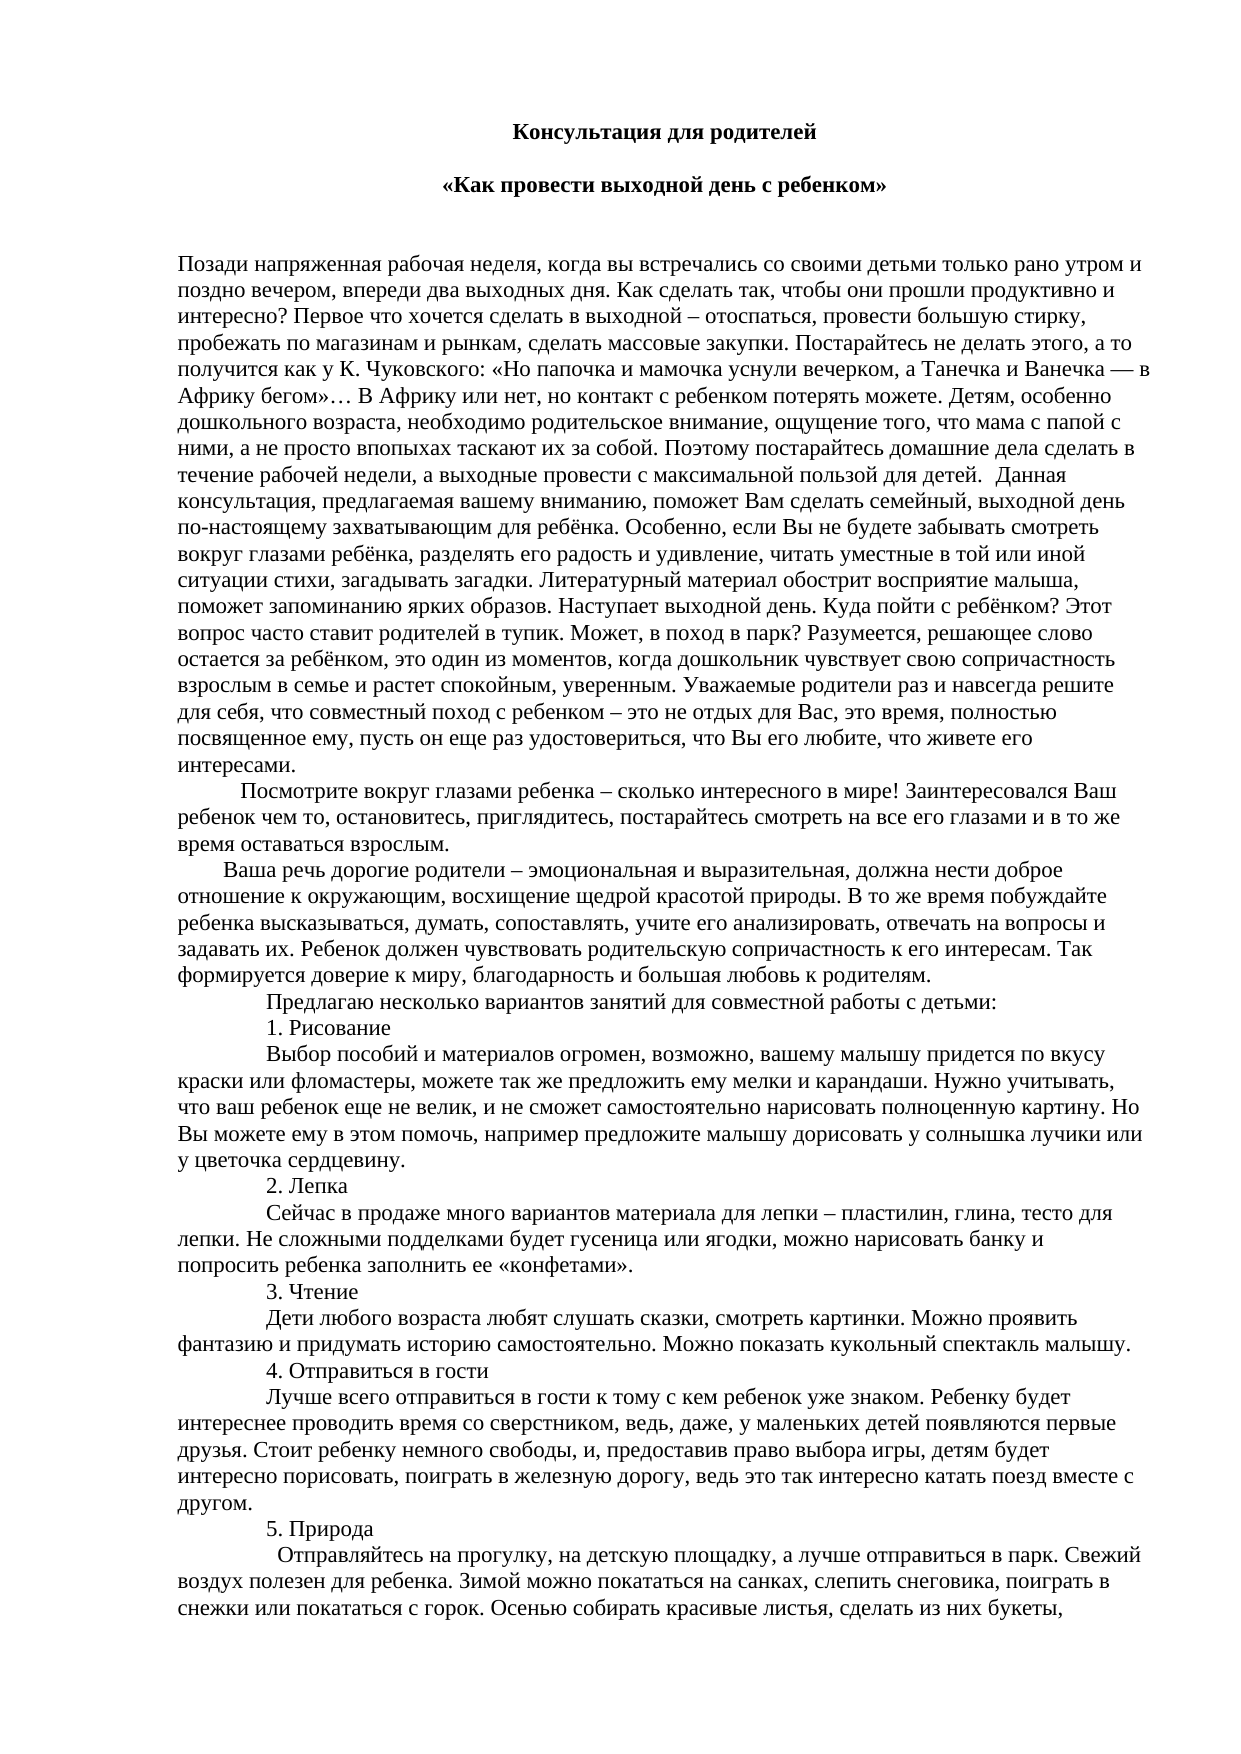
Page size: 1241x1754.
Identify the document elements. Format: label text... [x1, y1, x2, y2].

text Дети любого возраста любят слушать сказки, смотреть картинки. Можно проявить фантазию и придумать историю самостоятельно. Можно показать кукольный спектакль малышу. [177, 1304, 1152, 1357]
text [177, 1541, 1152, 1620]
text Сейчас в продаже много вариантов материала для лепки – пластилин, глина, тесто для лепки. Не сложными подделками будет гусеница или ягодки, можно нарисовать банку и попросить ребенка заполнить ее «конфетами». [177, 1199, 1152, 1278]
text Консультация для родителей [177, 118, 1152, 144]
text 3. Чтение [177, 1278, 1152, 1304]
text 4. Отправиться в гости [177, 1357, 1152, 1383]
text Позади напряженная рабочая неделя, когда вы встречались со своими детьми только рано утром и поздно вечером, впереди два выходных дня. Как сделать так, чтобы они прошли продуктивно и интересно? Первое что хочется сделать в выходной – отоспаться, провести большую стирку, пробежать по магазинам и рынкам, сделать массовые закупки. Постарайтесь не делать этого, а то получится как у К. Чуковского: «Но папочка и мамочка уснули вечерком, а Танечка и Ванечка — в Африку бегом»… В Африку или нет, но контакт с ребенком потерять можете. Детям, особенно дошкольного возраста, необходимо родительское внимание, ощущение того, что мама с папой с ними, а не просто впопыхах таскают их за собой. Поэтому постарайтесь домашние дела сделать в течение рабочей недели, а выходные провести с максимальной пользой для детей. Данная консультация, предлагаемая вашему вниманию, поможет Вам сделать семейный, выходной день по-настоящему захватывающим для ребёнка. Особенно, если Вы не будете забывать смотреть вокруг глазами ребёнка, разделять его радость и удивление, читать уместные в той или иной ситуации стихи, загадывать загадки. Литературный материал обострит восприятие малыша, поможет запоминанию ярких образов. Наступает выходной день. Куда пойти с ребёнком? Этот вопрос часто ставит родителей в тупик. Может, в поход в парк? Разумеется, решающее слово остается за ребёнком, это один из моментов, когда дошкольник чувствует свою сопричастность взрослым в семье и растет спокойным, уверенным. Уважаемые родители раз и навсегда решите для себя, что совместный поход с ребенком – это не отдых для Вас, это время, полностью посвященное ему, пусть он еще раз удостовериться, что Вы его любите, что живете его интересами. Посмотрите вокруг глазами ребенка – сколько интересного в мире! Заинтересовался Ваш ребенок чем то, остановитесь, приглядитесь, постарайтесь смотреть на все его глазами и в то же время оставаться взрослым. Ваша речь дорогие родители – эмоциональная и выразительная, должна нести доброе отношение к окружающим, восхищение щедрой красотой природы. В то же время побуждайте ребенка высказываться, думать, сопоставлять, учите его анализировать, отвечать на вопросы и задавать их. Ребенок должен чувствовать родительскую сопричастность к его интересам. Так формируется доверие к миру, благодарность и большая любовь к родителям. [177, 250, 1152, 988]
text Лучше всего отправиться в гости к тому с кем ребенок уже знаком. Ребенку будет интереснее проводить время со сверстником, ведь, даже, у маленьких детей появляются первые друзья. Стоит ребенку немного свободы, и, предоставив право выбора игры, детям будет интересно порисовать, поиграть в железную дорогу, ведь это так интересно катать поезд вместе с другом. [177, 1383, 1152, 1515]
text 1. Рисование [177, 1014, 1152, 1041]
text Выбор пособий и материалов огромен, возможно, вашему малышу придется по вкусу краски или фломастеры, можете так же предложить ему мелки и карандаши. Нужно учитывать, что ваш ребенок еще не велик, и не сможет самостоятельно нарисовать полноценную картину. Но Вы можете ему в этом помочь, например предложите малышу дорисовать у солнышка лучики или у цветочка сердцевину. [177, 1041, 1152, 1172]
text 5. Природа [177, 1515, 1152, 1541]
text Предлагаю несколько вариантов занятий для совместной работы с детьми: [177, 988, 1152, 1014]
text «Как провести выходной день с ребенком» [177, 171, 1152, 197]
text 2. Лепка [177, 1172, 1152, 1199]
